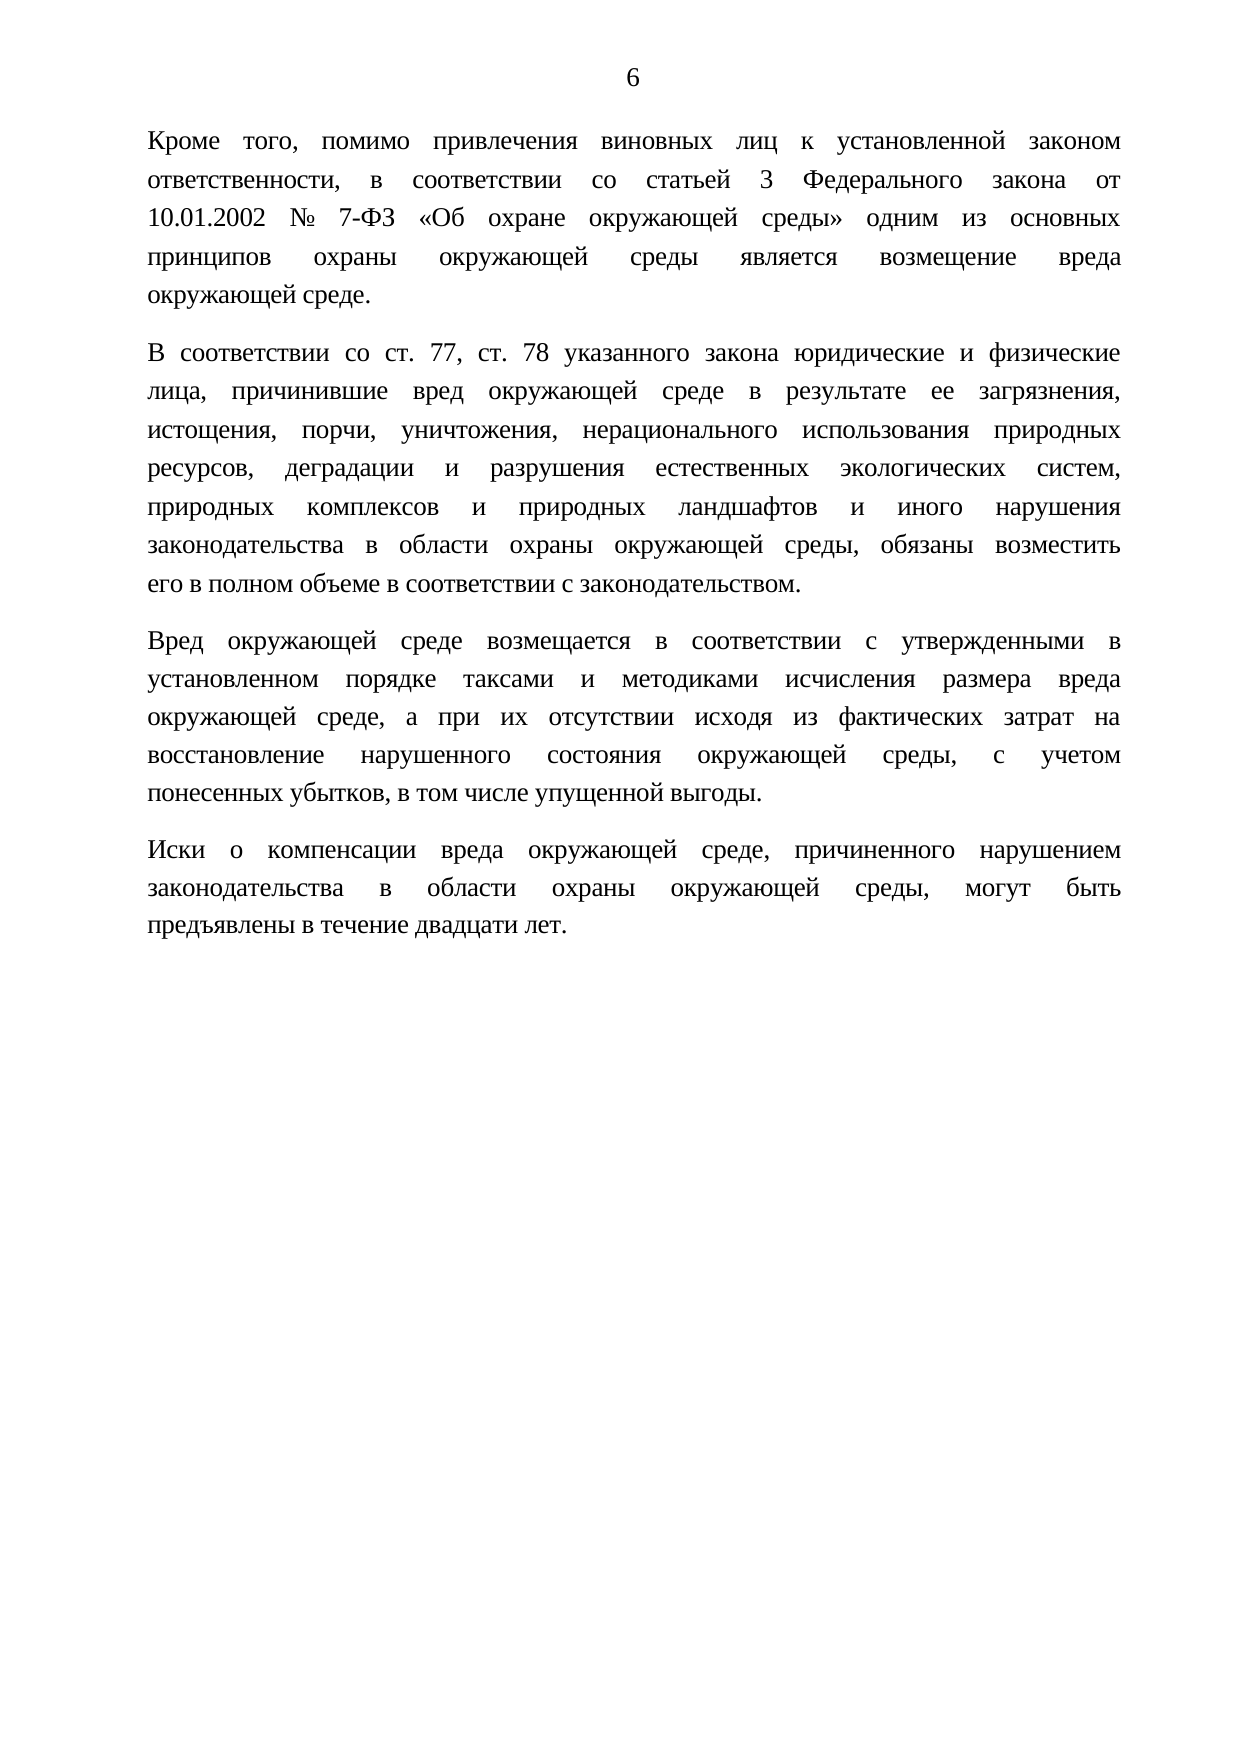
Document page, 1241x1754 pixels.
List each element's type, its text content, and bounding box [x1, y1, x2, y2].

text В соответствии со ст. 77, ст. 78 указанного закона юридические и физические лица, причинившие вред окружающей среде в результате ее загрязнения, истощения, порчи, уничтожения, нерационального использования природных ресурсов, деградации и разрушения естественных экологических систем, природных комплексов и природных ландшафтов и иного нарушения законодательства в области охраны окружающей среды, обязаны возместить его в полном объеме в соответствии с законодательством. [147, 330, 1121, 600]
text Кроме того, помимо привлечения виновных лиц к установленной законом ответственности, в соответствии со статьей 3 Федерального закона от 10.01.2002 № 7-ФЗ «Об охране окружающей среды» одним из основных принципов охраны окружающей среды является возмещение вреда окружающей среде. [147, 119, 1121, 311]
text Иски о компенсации вреда окружающей среде, причиненного нарушением законодательства в области охраны окружающей среды, могут быть предъявлены в течение двадцати лет. [147, 828, 1121, 941]
text 6 [122, 64, 1143, 92]
text Вред окружающей среде возмещается в соответствии с утвержденными в установленном порядке таксами и методиками исчисления размера вреда окружающей среде, а при их отсутствии исходя из фактических затрат на восстановление нарушенного состояния окружающей среды, с учетом понесенных убытков, в том числе упущенной выгоды. [147, 619, 1121, 809]
